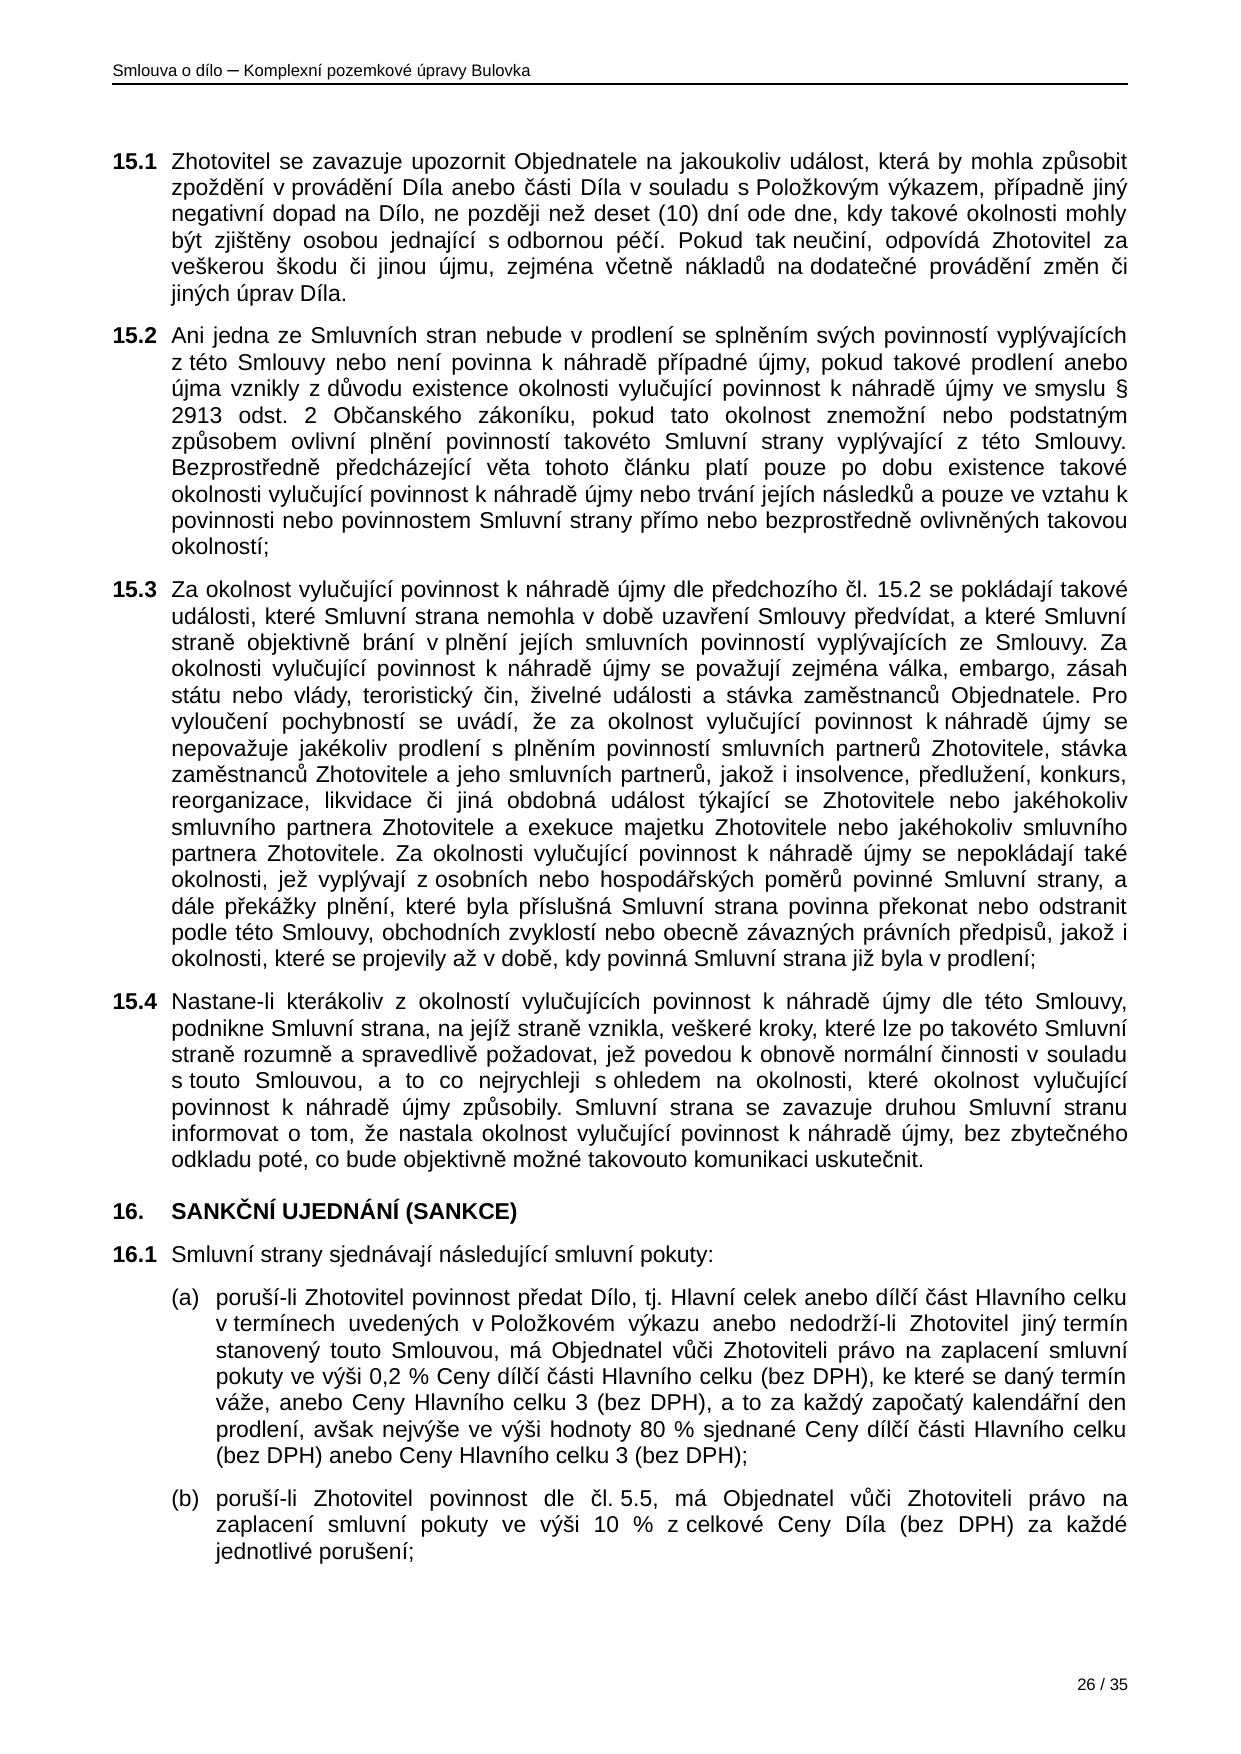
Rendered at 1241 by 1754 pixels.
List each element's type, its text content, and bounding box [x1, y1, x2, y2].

list poruší-li Zhotovitel povinnost předat Dílo, tj. Hlavní celek anebo dílčí část Hlavního celku v termínech uvedených v Položkovém výkazu anebo nedodrží-li Zhotovitel jiný termín stanovený touto Smlouvou, má Objednatel vůči Zhotoviteli právo na zaplacení smluvní pokuty ve výši 0,2 % Ceny dílčí části Hlavního celku (bez DPH), ke které se daný termín váže, anebo Ceny Hlavního celku 3 (bez DPH), a to za každý započatý kalendářní den prodlení, avšak nejvýše ve výši hodnoty 80 % sjednané Ceny dílčí části Hlavního celku (bez DPH) anebo Ceny Hlavního celku 3 (bez DPH); [171, 1284, 1128, 1468]
text Ani jedna ze Smluvních stran nebude v prodlení se splněním svých povinností vyplývajících z této Smlouvy nebo není povinna k náhradě případné újmy, pokud takové prodlení anebo újma vznikly z důvodu existence okolnosti vylučující povinnost k náhradě újmy ve smyslu § 2913 odst. 2 Občanského zákoníku, pokud tato okolnost znemožní nebo podstatným způsobem ovlivní plnění povinností takovéto Smluvní strany vyplývající z této Smlouvy. Bezprostředně předcházející věta tohoto článku platí pouze po dobu existence takové okolnosti vylučující povinnost k náhradě újmy nebo trvání jejích následků a pouze ve vztahu k povinnosti nebo povinnostem Smluvní strany přímo nebo bezprostředně ovlivněných takovou okolností; [112, 322, 1128, 560]
list poruší-li Zhotovitel povinnost dle čl. 5.5, má Objednatel vůči Zhotoviteli právo na zaplacení smluvní pokuty ve výši 10 % z celkové Ceny Díla (bez DPH) za každé jednotlivé porušení; [171, 1485, 1128, 1564]
text Sankční ujednání (SANKCE) [112, 1198, 1128, 1224]
text Za okolnost vylučující povinnost k náhradě újmy dle předchozího čl. 15.2 se pokládají takové události, které Smluvní strana nemohla v době uzavření Smlouvy předvídat, a které Smluvní straně objektivně brání v plnění jejích smluvních povinností vyplývajících ze Smlouvy. Za okolnosti vylučující povinnost k náhradě újmy se považují zejména válka, embargo, zásah státu nebo vlády, teroristický čin, živelné události a stávka zaměstnanců Objednatele. Pro vyloučení pochybností se uvádí, že za okolnost vylučující povinnost k náhradě újmy se nepovažuje jakékoliv prodlení s plněním povinností smluvních partnerů Zhotovitele, stávka zaměstnanců Zhotovitele a jeho smluvních partnerů, jakož i insolvence, předlužení, konkurs, reorganizace, likvidace či jiná obdobná událost týkající se Zhotovitele nebo jakéhokoliv smluvního partnera Zhotovitele a exekuce majetku Zhotovitele nebo jakéhokoliv smluvního partnera Zhotovitele. Za okolnosti vylučující povinnost k náhradě újmy se nepokládají také okolnosti, jež vyplývají z osobních nebo hospodářských poměrů povinné Smluvní strany, a dále překážky plnění, které byla příslušná Smluvní strana povinna překonat nebo odstranit podle této Smlouvy, obchodních zvyklostí nebo obecně závazných právních předpisů, jakož i okolnosti, které se projevily až v době, kdy povinná Smluvní strana již byla v prodlení; [112, 576, 1128, 972]
text Nastane-li kterákoliv z okolností vylučujících povinnost k náhradě újmy dle této Smlouvy, podnikne Smluvní strana, na jejíž straně vznikla, veškeré kroky, které lze po takovéto Smluvní straně rozumně a spravedlivě požadovat, jež povedou k obnově normální činnosti v souladu s touto Smlouvou, a to co nejrychleji s ohledem na okolnosti, které okolnost vylučující povinnost k náhradě újmy způsobily. Smluvní strana se zavazuje druhou Smluvní stranu informovat o tom, že nastala okolnost vylučující povinnost k náhradě újmy, bez zbytečného odkladu poté, co bude objektivně možné takovouto komunikaci uskutečnit. [112, 988, 1128, 1173]
text Zhotovitel se zavazuje upozornit Objednatele na jakoukoliv událost, která by mohla způsobit zpoždění v provádění Díla anebo části Díla v souladu s Položkovým výkazem, případně jiný negativní dopad na Dílo, ne později než deset (10) dní ode dne, kdy takové okolnosti mohly být zjištěny osobou jednající s odbornou péčí. Pokud tak neučiní, odpovídá Zhotovitel za veškerou škodu či jinou újmu, zejména včetně nákladů na dodatečné provádění změn či jiných úprav Díla. [112, 148, 1128, 306]
text Smluvní strany sjednávají následující smluvní pokuty: [112, 1241, 1128, 1267]
